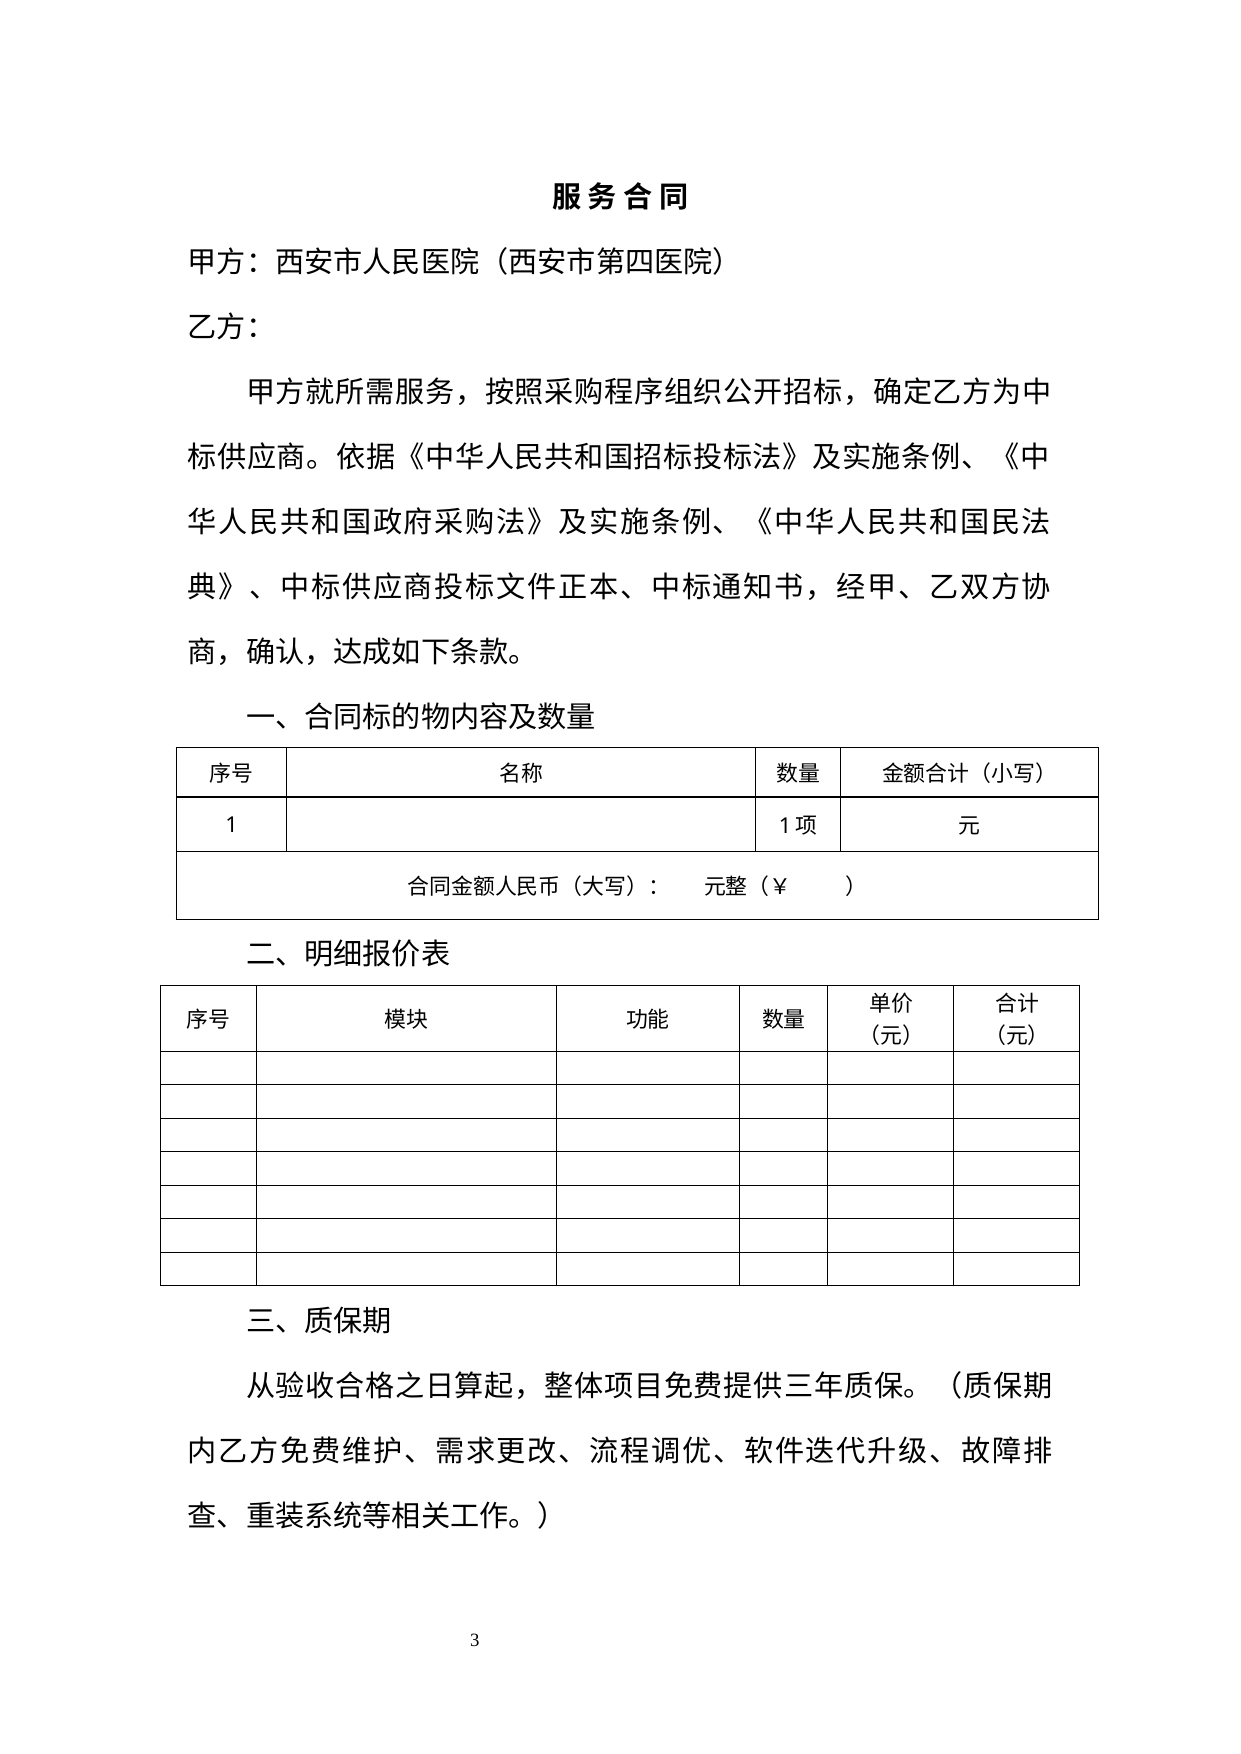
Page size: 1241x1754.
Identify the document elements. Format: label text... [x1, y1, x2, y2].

table_header 合计（元） [954, 986, 1079, 1051]
table_cell [287, 798, 755, 851]
text 二、明细报价表 [187, 920, 1053, 984]
table_cell [257, 1253, 556, 1285]
table_cell [557, 1052, 739, 1084]
table_cell [740, 1186, 827, 1218]
table_header 序号 [161, 986, 256, 1051]
table_header 名称 [287, 748, 755, 796]
text 甲方就所需服务，按照采购程序组织公开招标，确定乙方为中标供应商。依据《中华人民共和国招标投标法》及实施条例、《中华人民共和国政府采购法》及实施条例、《中华人民共和国民法典》、中标供应商投标文件正本、中标通知书，经甲、乙双方协商，确认，达成如下条款。 [187, 357, 1053, 682]
table_cell [828, 1052, 953, 1084]
table_cell [954, 1085, 1079, 1118]
table_cell [557, 1152, 739, 1185]
table_cell [257, 1219, 556, 1252]
table_cell [828, 1186, 953, 1218]
table_cell [161, 1052, 256, 1084]
text 乙方： [187, 292, 1053, 357]
table_cell 1 [177, 798, 286, 851]
text 甲方：西安市人民医院（西安市第四医院） [187, 227, 1053, 292]
table_header 单价（元） [828, 986, 953, 1051]
table_cell [257, 1186, 556, 1218]
table_cell [828, 1119, 953, 1151]
table_cell [557, 1085, 739, 1118]
table_cell [740, 1219, 827, 1252]
text 三、质保期 [187, 1286, 1053, 1351]
table_cell [557, 1119, 739, 1151]
table_cell 元 [841, 798, 1098, 851]
table_cell [828, 1219, 953, 1252]
table_header 数量 [740, 986, 827, 1051]
table_cell [828, 1152, 953, 1185]
table_cell [161, 1119, 256, 1151]
table_header 功能 [557, 986, 739, 1051]
table_cell [257, 1085, 556, 1118]
table_cell [161, 1152, 256, 1185]
table_cell [954, 1253, 1079, 1285]
table_cell [557, 1219, 739, 1252]
table_header 数量 [756, 748, 840, 796]
table_cell [954, 1152, 1079, 1185]
table_cell [828, 1085, 953, 1118]
table_cell [257, 1152, 556, 1185]
table_cell [740, 1253, 827, 1285]
table_cell [257, 1052, 556, 1084]
table_cell [257, 1119, 556, 1151]
table_cell [161, 1219, 256, 1252]
table_cell [954, 1186, 1079, 1218]
table_cell [161, 1085, 256, 1118]
table_cell [740, 1085, 827, 1118]
table_header 模块 [257, 986, 556, 1051]
table_header 序号 [177, 748, 286, 796]
text 一、合同标的物内容及数量 [187, 682, 1053, 747]
table_cell [740, 1052, 827, 1084]
table_cell [161, 1186, 256, 1218]
table_cell [557, 1186, 739, 1218]
text 从验收合格之日算起，整体项目免费提供三年质保。（质保期内乙方免费维护、需求更改、流程调优、软件迭代升级、故障排查、重装系统等相关工作。） [187, 1351, 1053, 1546]
table_cell 合同金额人民币（大写）： 元整（￥ ） [177, 852, 1098, 918]
table_cell [954, 1219, 1079, 1252]
table_cell [828, 1253, 953, 1285]
table_cell [740, 1152, 827, 1185]
table_cell [740, 1119, 827, 1151]
table_cell 1项 [756, 798, 840, 851]
table_cell [161, 1253, 256, 1285]
table_cell [954, 1119, 1079, 1151]
table_cell [954, 1052, 1079, 1084]
text 服 务 合 同 [187, 162, 1053, 227]
table_cell [557, 1253, 739, 1285]
table_header 金额合计（小写） [841, 748, 1098, 796]
